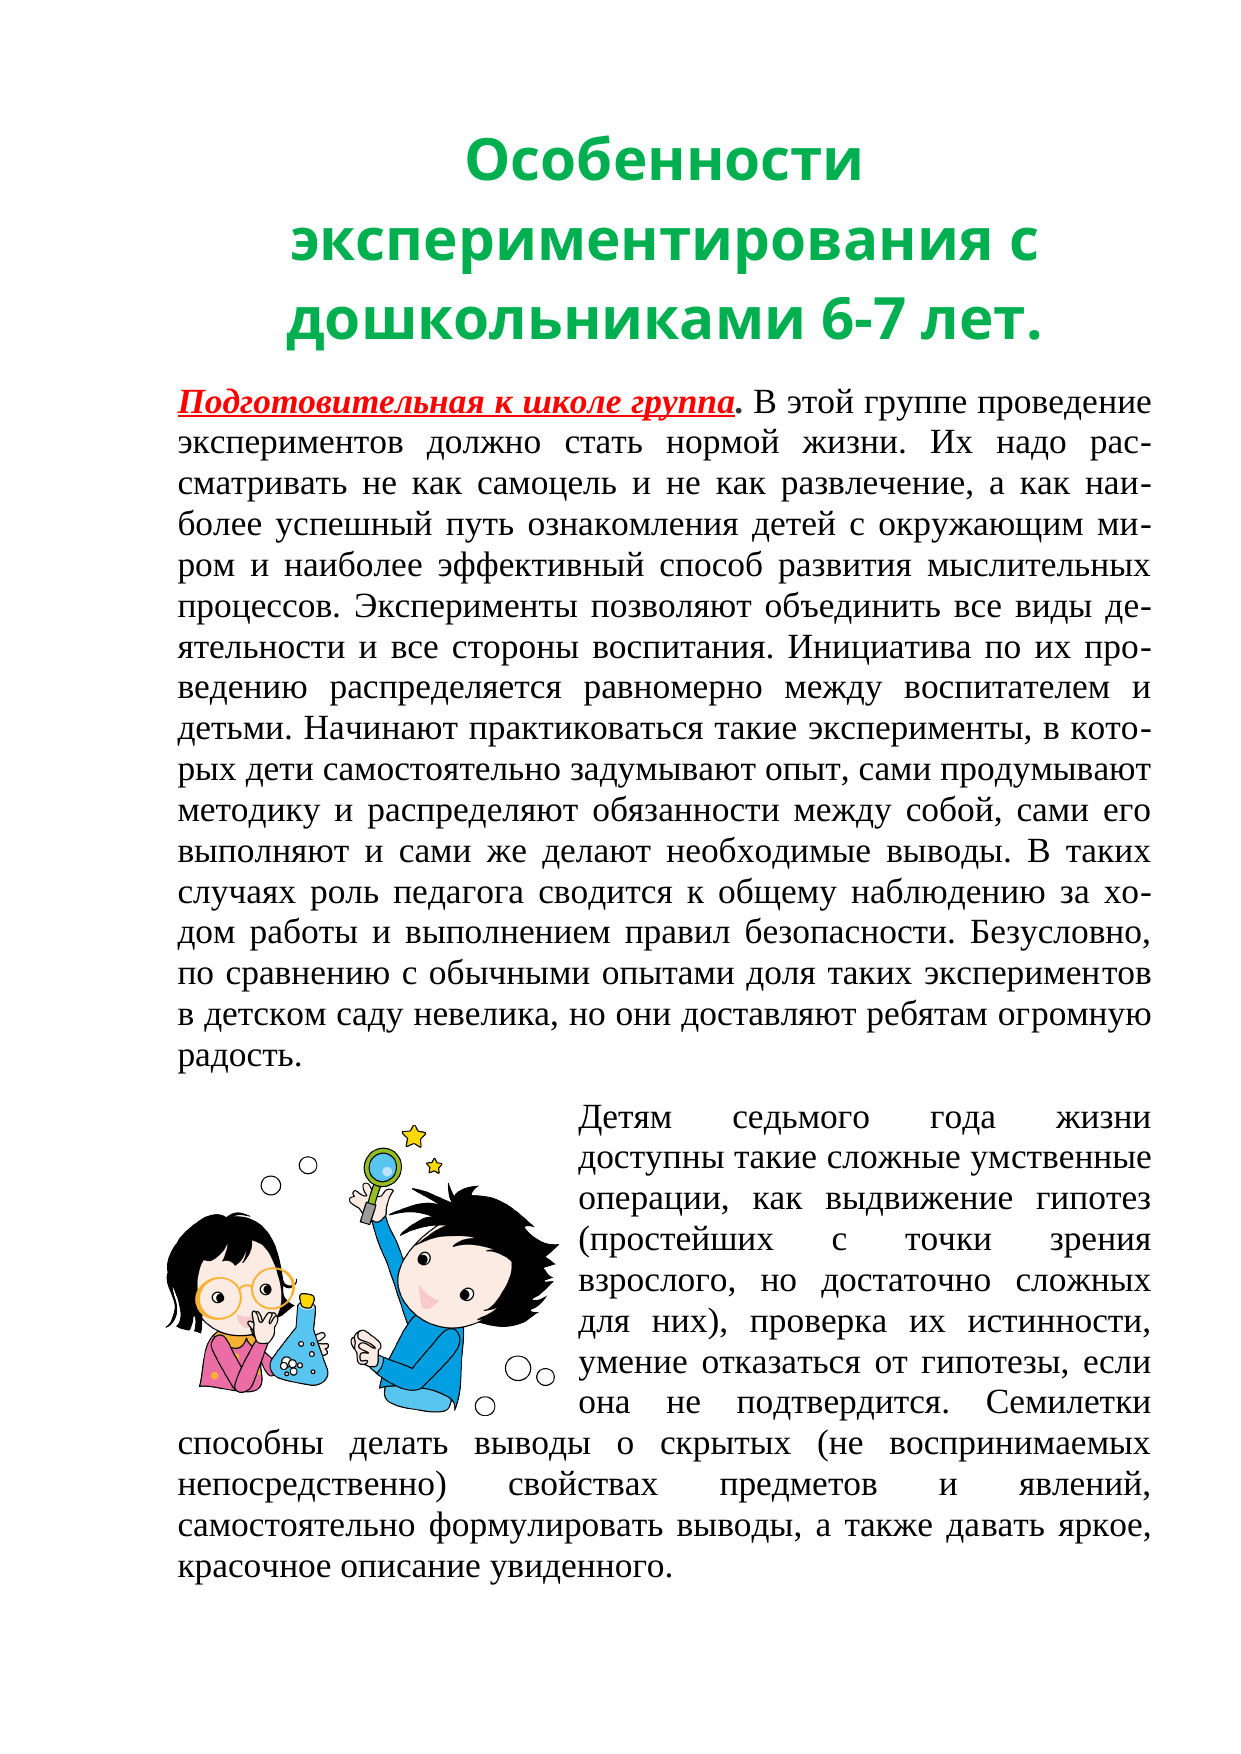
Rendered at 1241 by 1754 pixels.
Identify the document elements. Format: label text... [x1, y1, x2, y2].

picture [165, 1125, 560, 1416]
text Подготовительная к школе группа. В этой группе проведение экспериментов должно стать нормой жизни. Их надо рассматривать не как самоцель и не как развлечение, а как наиболее успешный путь ознакомления детей с окружающим миром и наиболее эффективный способ развития мыслительных процессов. Эксперименты позволяют объединить все виды деятельности и все стороны воспитания. Инициатива по их проведению распределяется равномерно между воспитателем и детьми. Начинают практиковаться такие эксперименты, в которых дети самостоятельно задумывают опыт, сами продумывают методику и распределяют обязанности между собой, сами его выполняют и сами же делают необходимые выводы. В таких случаях роль педагога сводится к общему наблюдению за ходом работы и выполнением правил безопасности. Безусловно, по сравнению с обычными опытами доля таких экспериментов в детском саду невелика, но они доставляют ребятам огромную радость. [177, 380, 1152, 1074]
text Особенности экспериментирования с дошкольниками 6-7 лет. [177, 118, 1152, 357]
text Детям седьмого года жизни доступны такие сложные умственные операции, как выдвижение гипотез (простейших с точки зрения взрослого, но достаточно сложных для них), проверка их истинности, умение отказаться от гипотезы, если она не подтвердится. Семилетки способны делать выводы о скрытых (не воспринимаемых непосредственно) свойствах предметов и явлений, самостоятельно формулировать выводы, а также давать яркое, красочное описание увиденного. [177, 1095, 1152, 1585]
